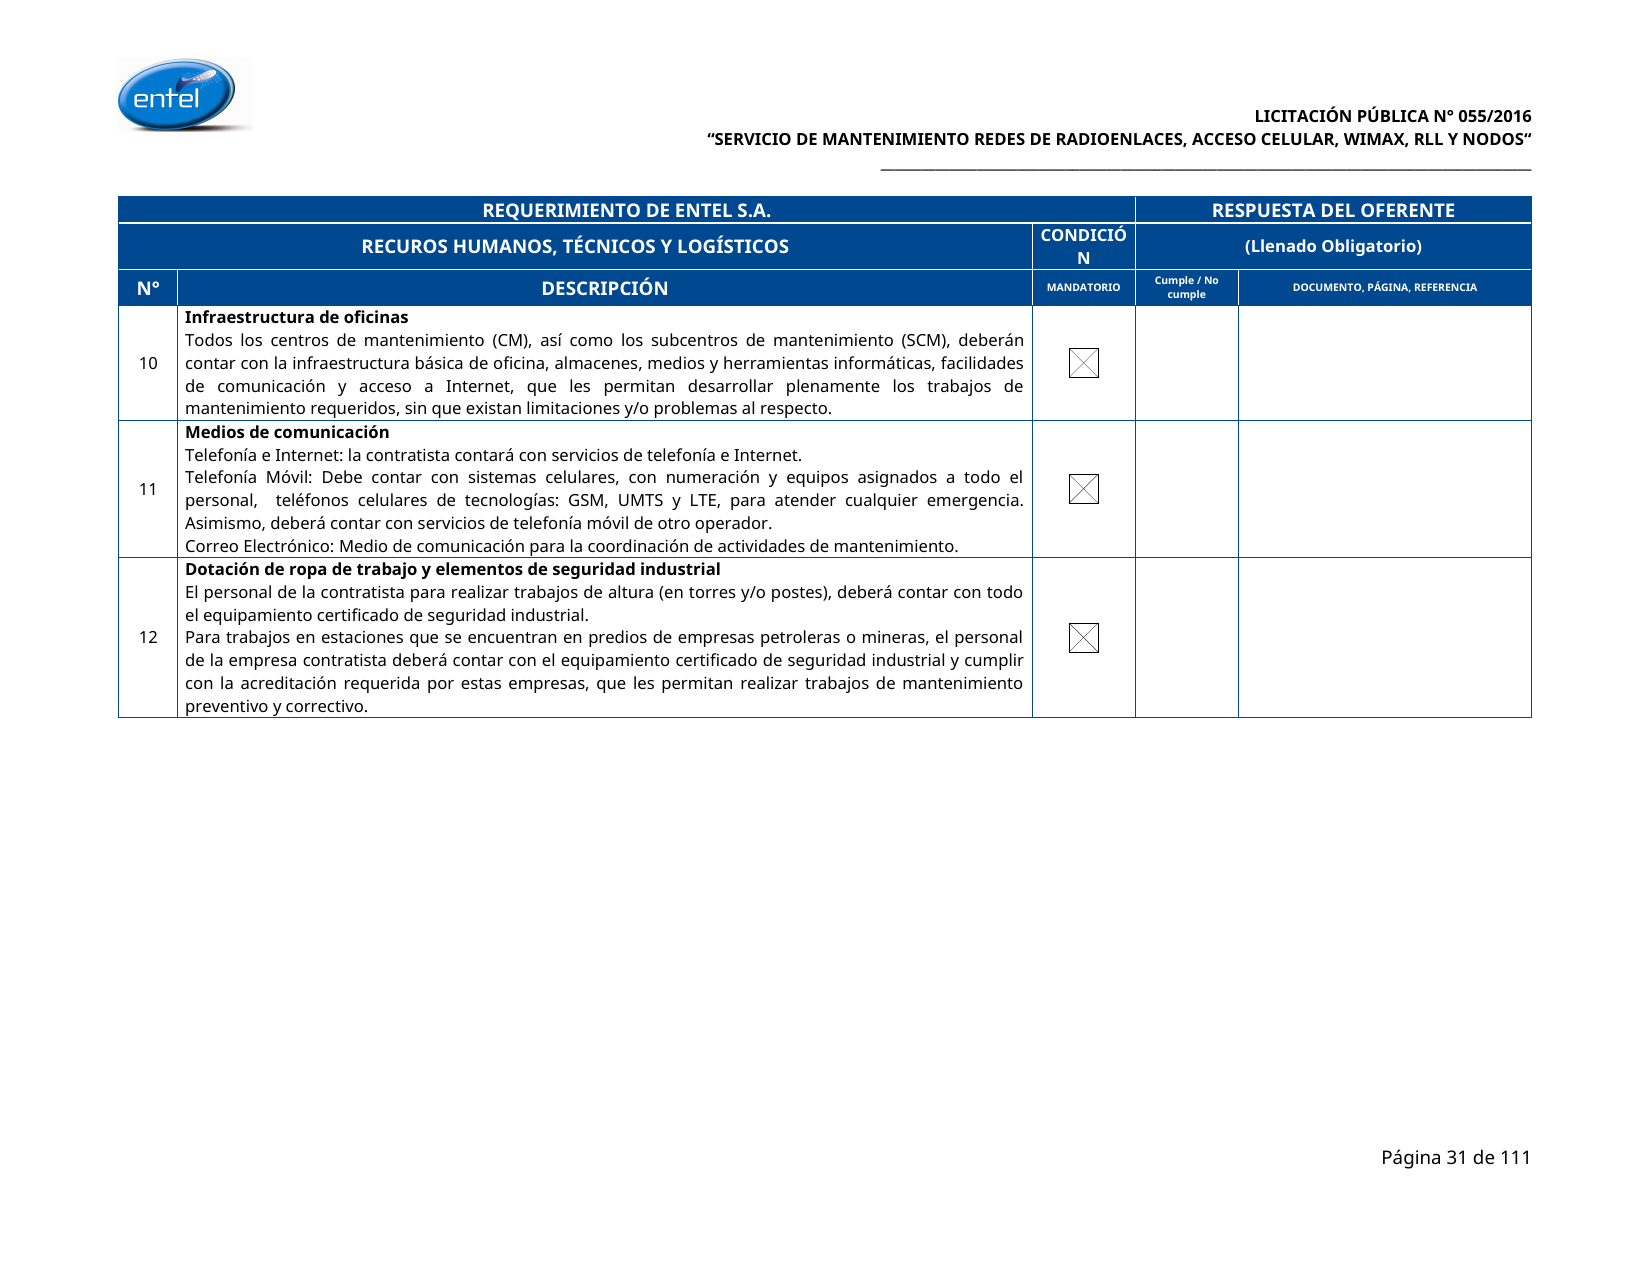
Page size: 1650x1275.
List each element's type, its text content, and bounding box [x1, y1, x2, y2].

table_cell [1136, 306, 1238, 420]
table_cell DESCRIPCIÓN [178, 270, 1032, 305]
table_cell (Llenado Obligatorio) [1136, 224, 1531, 269]
table_cell Cumple / No cumple [1136, 270, 1238, 305]
table_cell RECUROS HUMANOS, TÉCNICOS Y LOGÍSTICOS [119, 224, 1032, 269]
table_cell [1239, 306, 1531, 420]
table_cell Dotación de ropa de trabajo y elementos de seguridad industrial El personal de la contratista para realizar trabajos de altura (en torres y/o postes), deberá contar con todo el equipamiento certificado de seguridad industrial. Para trabajos en estaciones que se encuentran en predios de empresas petroleras o mineras, el personal de la empresa contratista deberá contar con el equipamiento certificado de seguridad industrial y cumplir con la acreditación requerida por estas empresas, que les permitan realizar trabajos de mantenimiento preventivo y correctivo. [178, 558, 1032, 717]
table_cell [1239, 558, 1531, 717]
table_cell N° [119, 270, 177, 305]
table_cell 10 [119, 306, 177, 420]
picture [117, 57, 253, 132]
table_header REQUERIMIENTO DE ENTEL S.A. [119, 197, 1135, 222]
table_cell [1033, 421, 1135, 557]
table_cell Infraestructura de oficinas Todos los centros de mantenimiento (CM), así como los subcentros de mantenimiento (SCM), deberán contar con la infraestructura básica de oficina, almacenes, medios y herramientas informáticas, facilidades de comunicación y acceso a Internet, que les permitan desarrollar plenamente los trabajos de mantenimiento requeridos, sin que existan limitaciones y/o problemas al respecto. [178, 306, 1032, 420]
table_cell [1136, 421, 1238, 557]
table_cell [1239, 421, 1531, 557]
table_cell DOCUMENTO, PÁGINA, REFERENCIA [1239, 270, 1531, 305]
table_cell [1033, 558, 1135, 717]
table_cell MANDATORIO [1033, 270, 1135, 305]
table_header RESPUESTA DEL OFERENTE [1136, 197, 1531, 222]
table_cell Medios de comunicación Telefonía e Internet: la contratista contará con servicios de telefonía e Internet. Telefonía Móvil: Debe contar con sistemas celulares, con numeración y equipos asignados a todo el personal, teléfonos celulares de tecnologías: GSM, UMTS y LTE, para atender cualquier emergencia. Asimismo, deberá contar con servicios de telefonía móvil de otro operador. Correo Electrónico: Medio de comunicación para la coordinación de actividades de mantenimiento. [178, 421, 1032, 557]
table_cell [1136, 558, 1238, 717]
table_cell 11 [119, 421, 177, 557]
table_cell CONDICIÓN [1033, 224, 1135, 269]
table_cell [1033, 306, 1135, 420]
table_cell 12 [119, 558, 177, 717]
